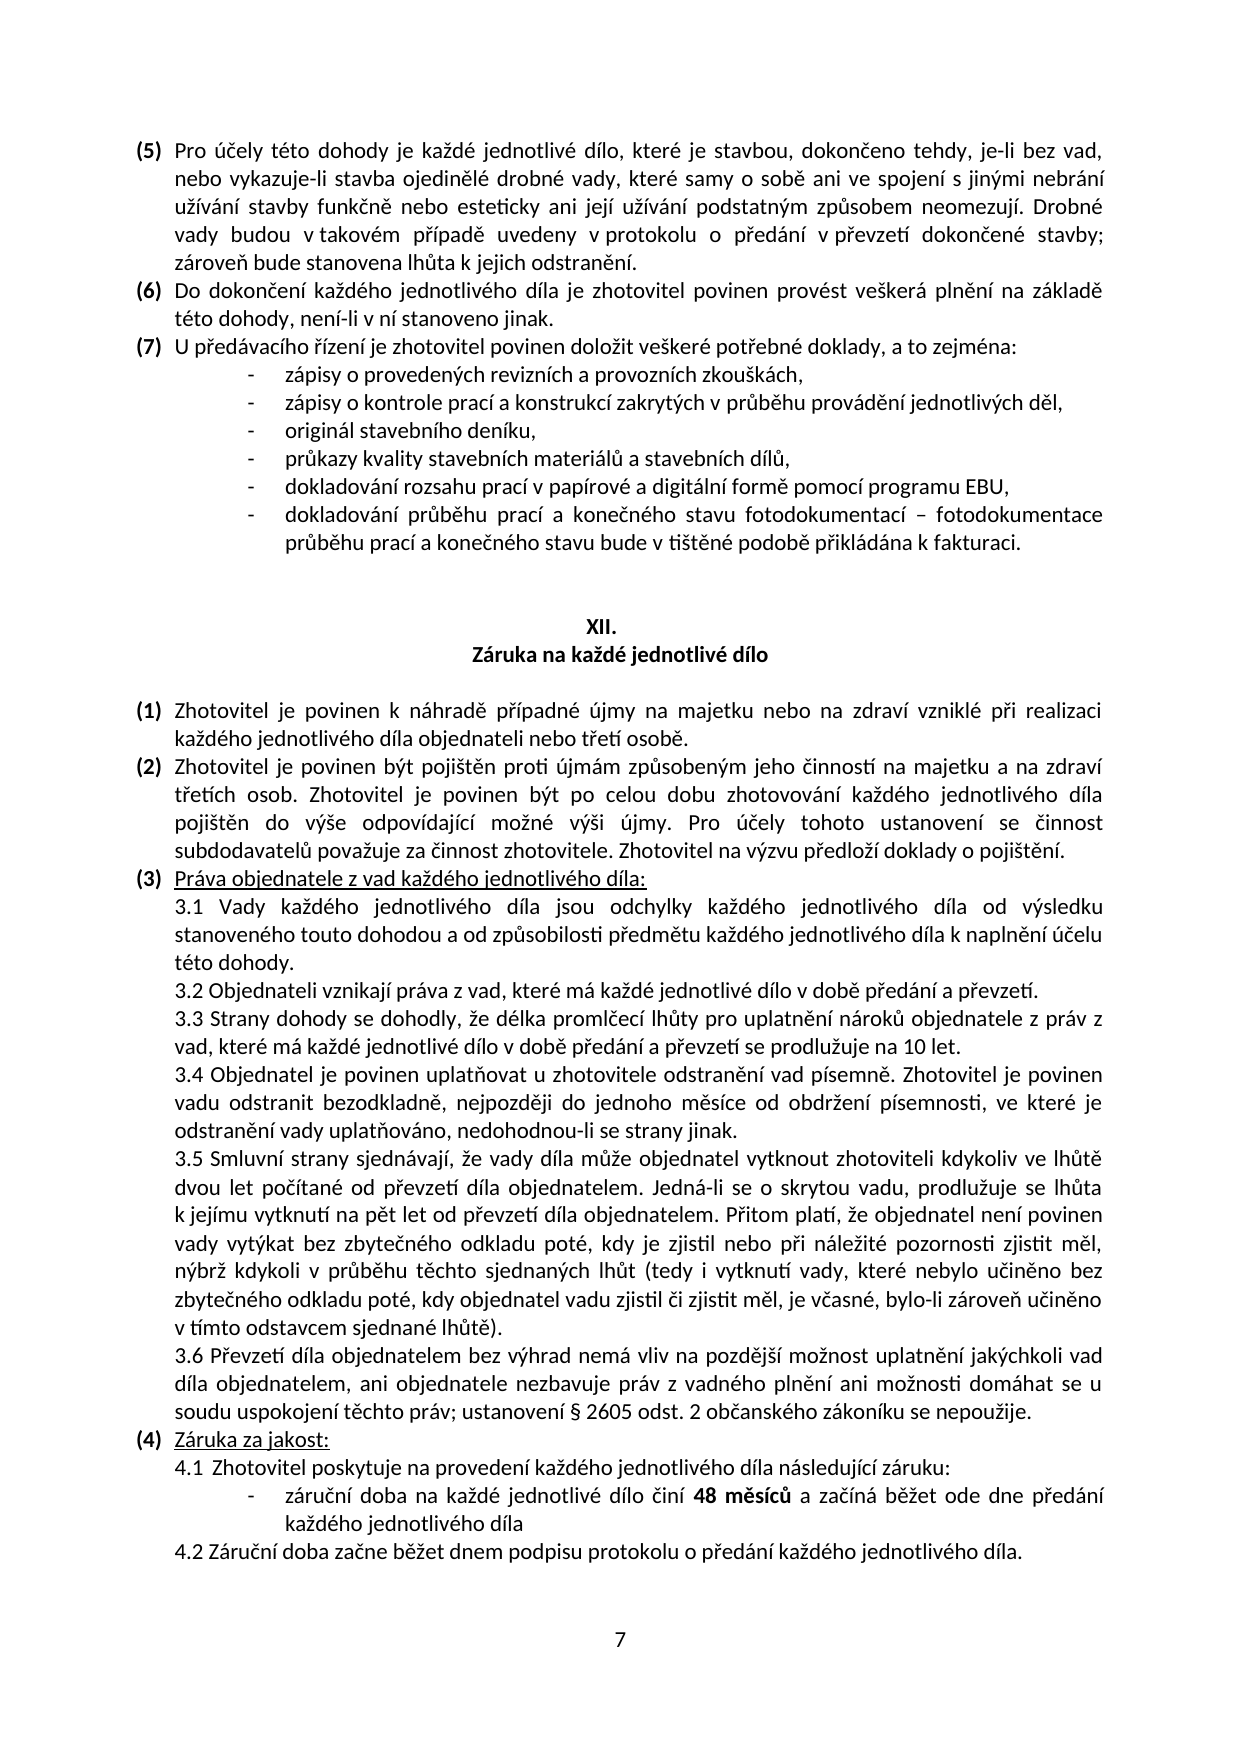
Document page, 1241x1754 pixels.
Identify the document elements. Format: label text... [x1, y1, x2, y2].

list průkazy kvality stavebních materiálů a stavebních dílů, [247, 444, 1104, 472]
list Zhotovitel poskytuje na provedení každého jednotlivého díla následující záruku: [174, 1453, 1104, 1481]
list 3.6 Převzetí díla objednatelem bez výhrad nemá vliv na pozdější možnost uplatnění jakýchkoli vad díla objednatelem, ani objednatele nezbavuje práv z vadného plnění ani možnosti domáhat se u soudu uspokojení těchto práv; ustanovení § 2605 odst. 2 občanského zákoníku se nepoužije. [174, 1341, 1104, 1425]
text 3.3 Strany dohody se dohodly, že délka promlčecí lhůty pro uplatnění nároků objednatele z práv z vad, které má každé jednotlivé dílo v době předání a převzetí se prodlužuje na 10 let. [174, 1004, 1104, 1061]
text 3.1 Vady každého jednotlivého díla jsou odchylky každého jednotlivého díla od výsledku stanoveného touto dohodou a od způsobilosti předmětu každého jednotlivého díla k naplnění účelu této dohody. [174, 892, 1104, 976]
list Záruka za jakost: [136, 1425, 1104, 1453]
list Zhotovitel je povinen k náhradě případné újmy na majetku nebo na zdraví vzniklé při realizaci každého jednotlivého díla objednateli nebo třetí osobě. [136, 696, 1104, 752]
list 3.5 Smluvní strany sjednávají, že vady díla může objednatel vytknout zhotoviteli kdykoliv ve lhůtě dvou let počítané od převzetí díla objednatelem. Jedná-li se o skrytou vadu, prodlužuje se lhůta k jejímu vytknutí na pět let od převzetí díla objednatelem. Přitom platí, že objednatel není povinen vady vytýkat bez zbytečného odkladu poté, kdy je zjistil nebo při náležité pozornosti zjistit měl, nýbrž kdykoli v průběhu těchto sjednaných lhůt (tedy i vytknutí vady, které nebylo učiněno bez zbytečného odkladu poté, kdy objednatel vadu zjistil či zjistit měl, je včasné, bylo-li zároveň učiněno v tímto odstavcem sjednané lhůtě). [174, 1144, 1104, 1341]
list originál stavebního deníku, [247, 416, 1104, 444]
text 3.2 Objednateli vznikají práva z vad, které má každé jednotlivé dílo v době předání a převzetí. [174, 976, 1104, 1004]
list U předávacího řízení je zhotovitel povinen doložit veškeré potřebné doklady, a to zejména: [136, 332, 1104, 360]
list Do dokončení každého jednotlivého díla je zhotovitel povinen provést veškerá plnění na základě této dohody, není-li v ní stanoveno jinak. [136, 276, 1104, 332]
list zápisy o provedených revizních a provozních zkouškách, [247, 360, 1104, 388]
list Zhotovitel je povinen být pojištěn proti újmám způsobeným jeho činností na majetku a na zdraví třetích osob. Zhotovitel je povinen být po celou dobu zhotovování každého jednotlivého díla pojištěn do výše odpovídající možné výši újmy. Pro účely tohoto ustanovení se činnost subdodavatelů považuje za činnost zhotovitele. Zhotovitel na výzvu předloží doklady o pojištění. [136, 752, 1104, 864]
list zápisy o kontrole prací a konstrukcí zakrytých v průběhu provádění jednotlivých děl, [247, 388, 1104, 416]
list Práva objednatele z vad každého jednotlivého díla: [136, 864, 1104, 892]
list Pro účely této dohody je každé jednotlivé dílo, které je stavbou, dokončeno tehdy, je-li bez vad, nebo vykazuje-li stavba ojedinělé drobné vady, které samy o sobě ani ve spojení s jinými nebrání užívání stavby funkčně nebo esteticky ani její užívání podstatným způsobem neomezují. Drobné vady budou v takovém případě uvedeny v protokolu o předání v převzetí dokončené stavby; zároveň bude stanovena lhůta k jejich odstranění. [136, 136, 1104, 276]
list záruční doba na každé jednotlivé dílo činí 48 měsíců a začíná běžet ode dne předání každého jednotlivého díla [247, 1481, 1104, 1537]
text 4.2 Záruční doba začne běžet dnem podpisu protokolu o předání každého jednotlivého díla. [174, 1537, 1104, 1565]
text 3.4 Objednatel je povinen uplatňovat u zhotovitele odstranění vad písemně. Zhotovitel je povinen vadu odstranit bezodkladně, nejpozději do jednoho měsíce od obdržení písemnosti, ve které je odstranění vady uplatňováno, nedohodnou-li se strany jinak. [174, 1061, 1104, 1144]
list dokladování průběhu prací a konečného stavu fotodokumentací – fotodokumentace průběhu prací a konečného stavu bude v tištěné podobě přikládána k fakturaci. [247, 500, 1104, 556]
text Záruka na každé jednotlivé dílo [136, 640, 1104, 668]
list dokladování rozsahu prací v papírové a digitální formě pomocí programu EBU, [247, 472, 1104, 500]
